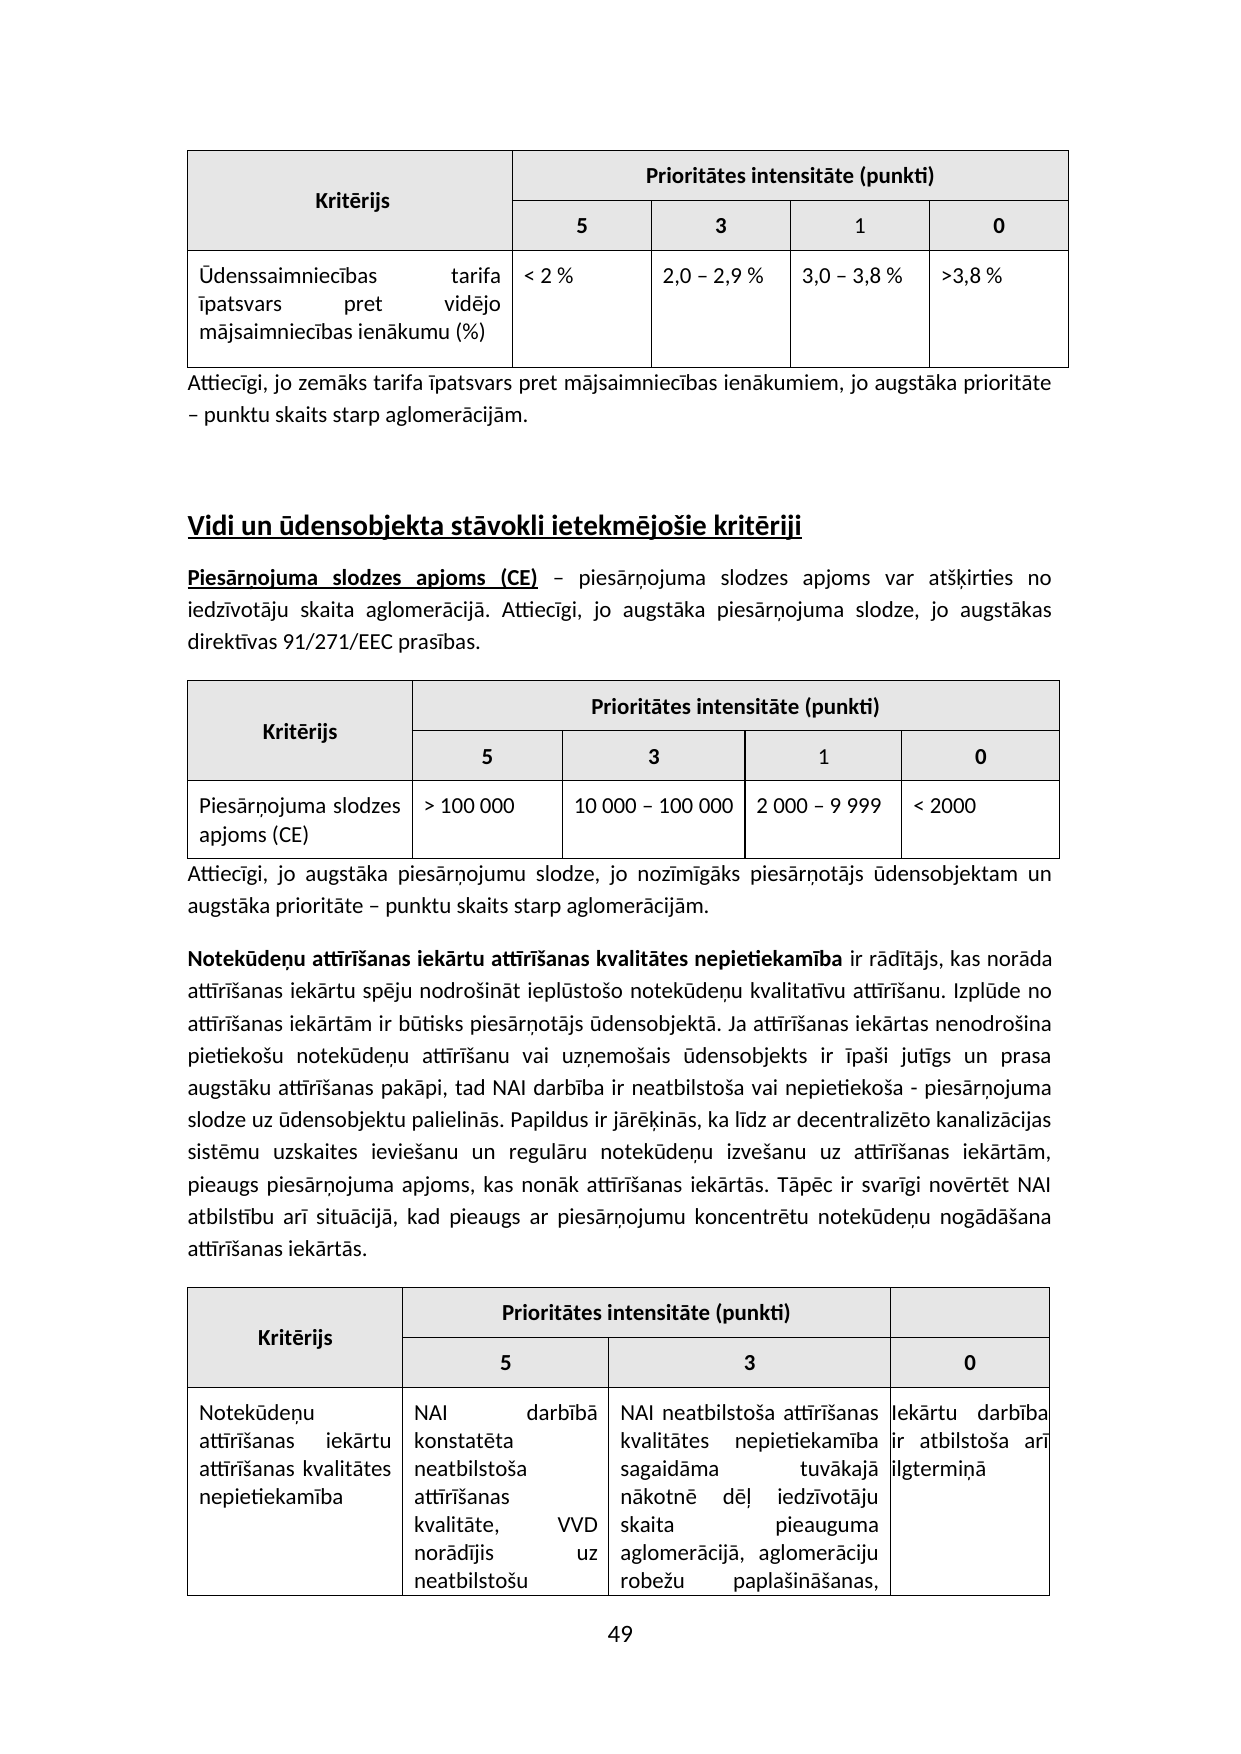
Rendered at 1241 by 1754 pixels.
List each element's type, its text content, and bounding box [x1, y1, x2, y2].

table_cell Piesārņojuma slodzes apjoms (CE) [188, 781, 412, 858]
table_cell 1 [746, 731, 901, 780]
text Piesārņojuma slodzes apjoms (CE) – piesārņojuma slodzes apjoms var atšķirties no iedzīvotāju skaita aglomerācijā. Attiecīgi, jo augstāka piesārņojuma slodze, jo augstākas direktīvas 91/271/EEC prasības. [187, 563, 1053, 655]
table_cell < 2000 [902, 781, 1059, 858]
table_header Kritērijs [188, 151, 512, 250]
table_cell 10 000 – 100 000 [563, 781, 744, 858]
table_header Prioritātes intensitāte (punkti) [403, 1288, 890, 1337]
table_cell 0 [902, 731, 1059, 780]
table_cell 3 [652, 201, 790, 250]
table_cell 2 000 – 9 999 [746, 781, 901, 858]
table_header Kritērijs [188, 1288, 402, 1387]
table_cell >3,8 % [930, 251, 1068, 367]
table_cell > 100 000 [413, 781, 562, 858]
table_cell 1 [791, 201, 929, 250]
table_header Kritērijs [188, 681, 412, 780]
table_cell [403, 1388, 608, 1594]
table_cell Ūdenssaimniecības tarifa īpatsvars pret vidējo mājsaimniecības ienākumu (%) [188, 251, 512, 367]
table_cell 2,0 – 2,9 % [652, 251, 790, 367]
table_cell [609, 1388, 890, 1594]
table_header [891, 1288, 1049, 1337]
text Vidi un ūdensobjekta stāvokli ietekmējošie kritēriji [187, 507, 1088, 542]
table_header Prioritātes intensitāte (punkti) [513, 151, 1068, 200]
text Notekūdeņu attīrīšanas iekārtu attīrīšanas kvalitātes nepietiekamība ir rādītājs, kas norāda attīrīšanas iekārtu spēju nodrošināt ieplūstošo notekūdeņu kvalitatīvu attīrīšanu. Izplūde no attīrīšanas iekārtām ir būtisks piesārņotājs ūdensobjektā. Ja attīrīšanas iekārtas nenodrošina pietiekošu notekūdeņu attīrīšanu vai uzņemošais ūdensobjekts ir īpaši jutīgs un prasa augstāku attīrīšanas pakāpi, tad NAI darbība ir neatbilstoša vai nepietiekoša - piesārņojuma slodze uz ūdensobjektu palielinās. Papildus ir jārēķinās, ka līdz ar decentralizēto kanalizācijas sistēmu uzskaites ieviešanu un regulāru notekūdeņu izvešanu uz attīrīšanas iekārtām, pieaugs piesārņojuma apjoms, kas nonāk attīrīšanas iekārtās. Tāpēc ir svarīgi novērtēt NAI atbilstību arī situācijā, kad pieaugs ar piesārņojumu koncentrētu notekūdeņu nogādāšana attīrīšanas iekārtās. [187, 944, 1053, 1262]
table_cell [188, 1388, 402, 1594]
table_cell 3 [609, 1338, 890, 1387]
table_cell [891, 1388, 1049, 1594]
table_cell 5 [413, 731, 562, 780]
table_cell 5 [403, 1338, 608, 1387]
table_cell 0 [930, 201, 1068, 250]
table_cell 3 [563, 731, 744, 780]
table_cell < 2 % [513, 251, 651, 367]
table_cell 5 [513, 201, 651, 250]
text Attiecīgi, jo augstāka piesārņojumu slodze, jo nozīmīgāks piesārņotājs ūdensobjektam un augstāka prioritāte – punktu skaits starp aglomerācijām. [187, 859, 1053, 919]
table_header Prioritātes intensitāte (punkti) [413, 681, 1059, 730]
text Attiecīgi, jo zemāks tarifa īpatsvars pret mājsaimniecības ienākumiem, jo augstāka prioritāte – punktu skaits starp aglomerācijām. [187, 368, 1053, 428]
table_cell 3,0 – 3,8 % [791, 251, 929, 367]
table_cell 0 [891, 1338, 1049, 1387]
